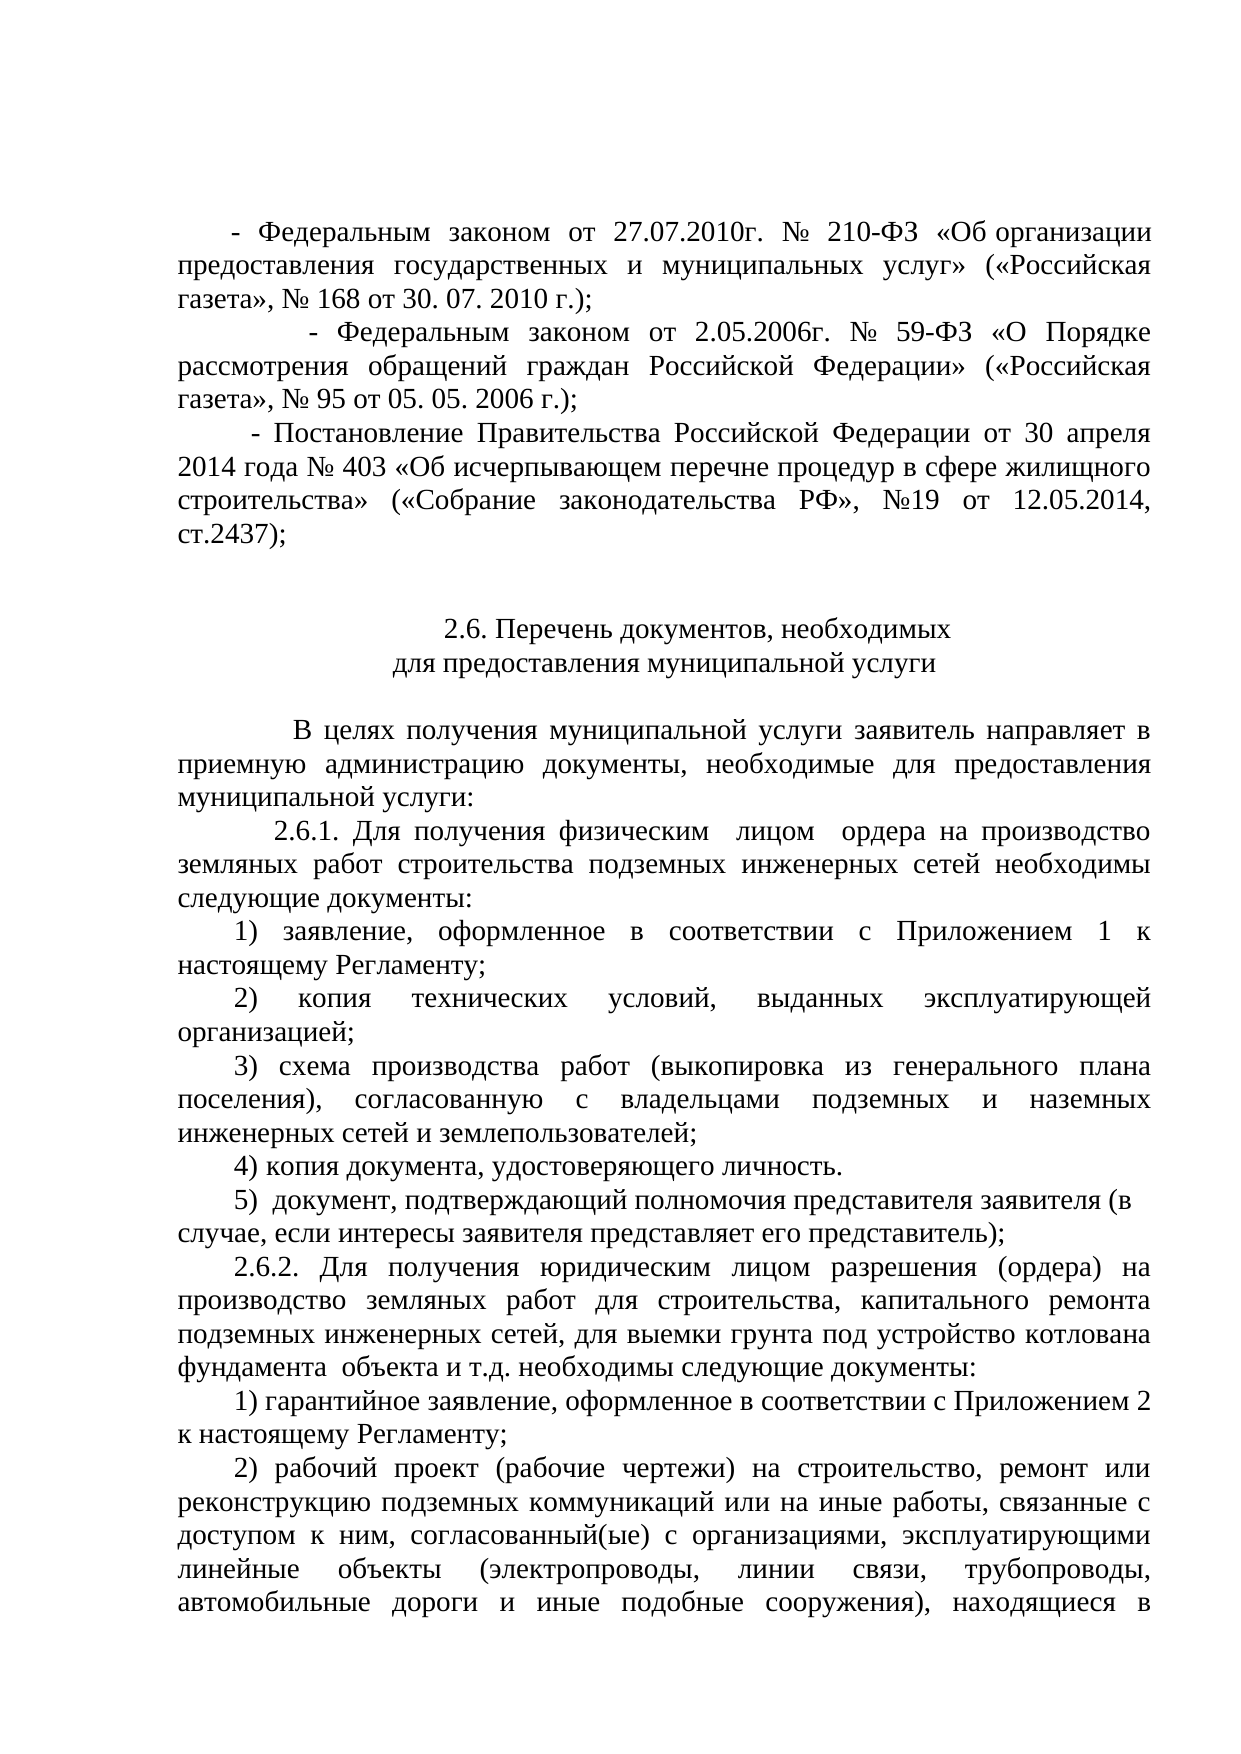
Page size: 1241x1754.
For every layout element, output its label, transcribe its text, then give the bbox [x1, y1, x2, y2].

text - Федеральным законом от 2.05.2006г. № 59-ФЗ «О Порядке рассмотрения обращений граждан Российской Федерации» («Российская газета», № 95 от 05. 05. .); [177, 314, 1152, 415]
text 1) заявление, оформленное в соответствии с Приложением 1 к настоящему Регламенту; [177, 913, 1152, 981]
text 2) копия технических условий, выданных эксплуатирующей организацией; [177, 981, 1152, 1048]
text 3) схема производства работ (выкопировка из генерального плана поселения), согласованную с владельцами подземных и наземных инженерных сетей и землепользователей; [177, 1048, 1152, 1148]
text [177, 1450, 1152, 1618]
text - Постановление Правительства Российской Федерации от 30 апреля 2014 года № 403 «Об исчерпывающем перечне процедур в сфере жилищного строительства» («Собрание законодательства РФ», №19 от 12.05.2014, ст.2437); [177, 415, 1152, 549]
text В целях получения муниципальной услуги заявитель направляет в приемную администрацию документы, необходимые для предоставления муниципальной услуги: [177, 712, 1152, 813]
text 4) копия документа, удостоверяющего личность. [177, 1148, 1152, 1182]
text - Федеральным законом от 27.07.2010г. № 210-ФЗ «Об организации предоставления государственных и муниципальных услуг» («Российская газета», № 168 от 30. 07. .); [177, 214, 1152, 314]
text 2.6.2. Для получения юридическим лицом разрешения (ордера) на производство земляных работ для строительства, капитального ремонта подземных инженерных сетей, для выемки грунта под устройство котлована фундамента объекта и т.д. необходимы следующие документы: [177, 1249, 1152, 1383]
text 2.6.1. Для получения физическим лицом ордера на производство земляных работ строительства подземных инженерных сетей необходимы следующие документы: [177, 813, 1152, 913]
text 1) гарантийное заявление, оформленное в соответствии с Приложением 2 к настоящему Регламенту; [177, 1383, 1152, 1450]
text 2.6. Перечень документов, необходимых для предоставления муниципальной услуги [177, 612, 1152, 679]
text 5) документ, подтверждающий полномочия представителя заявителя (в случае, если интересы заявителя представляет его представитель); [177, 1182, 1152, 1249]
